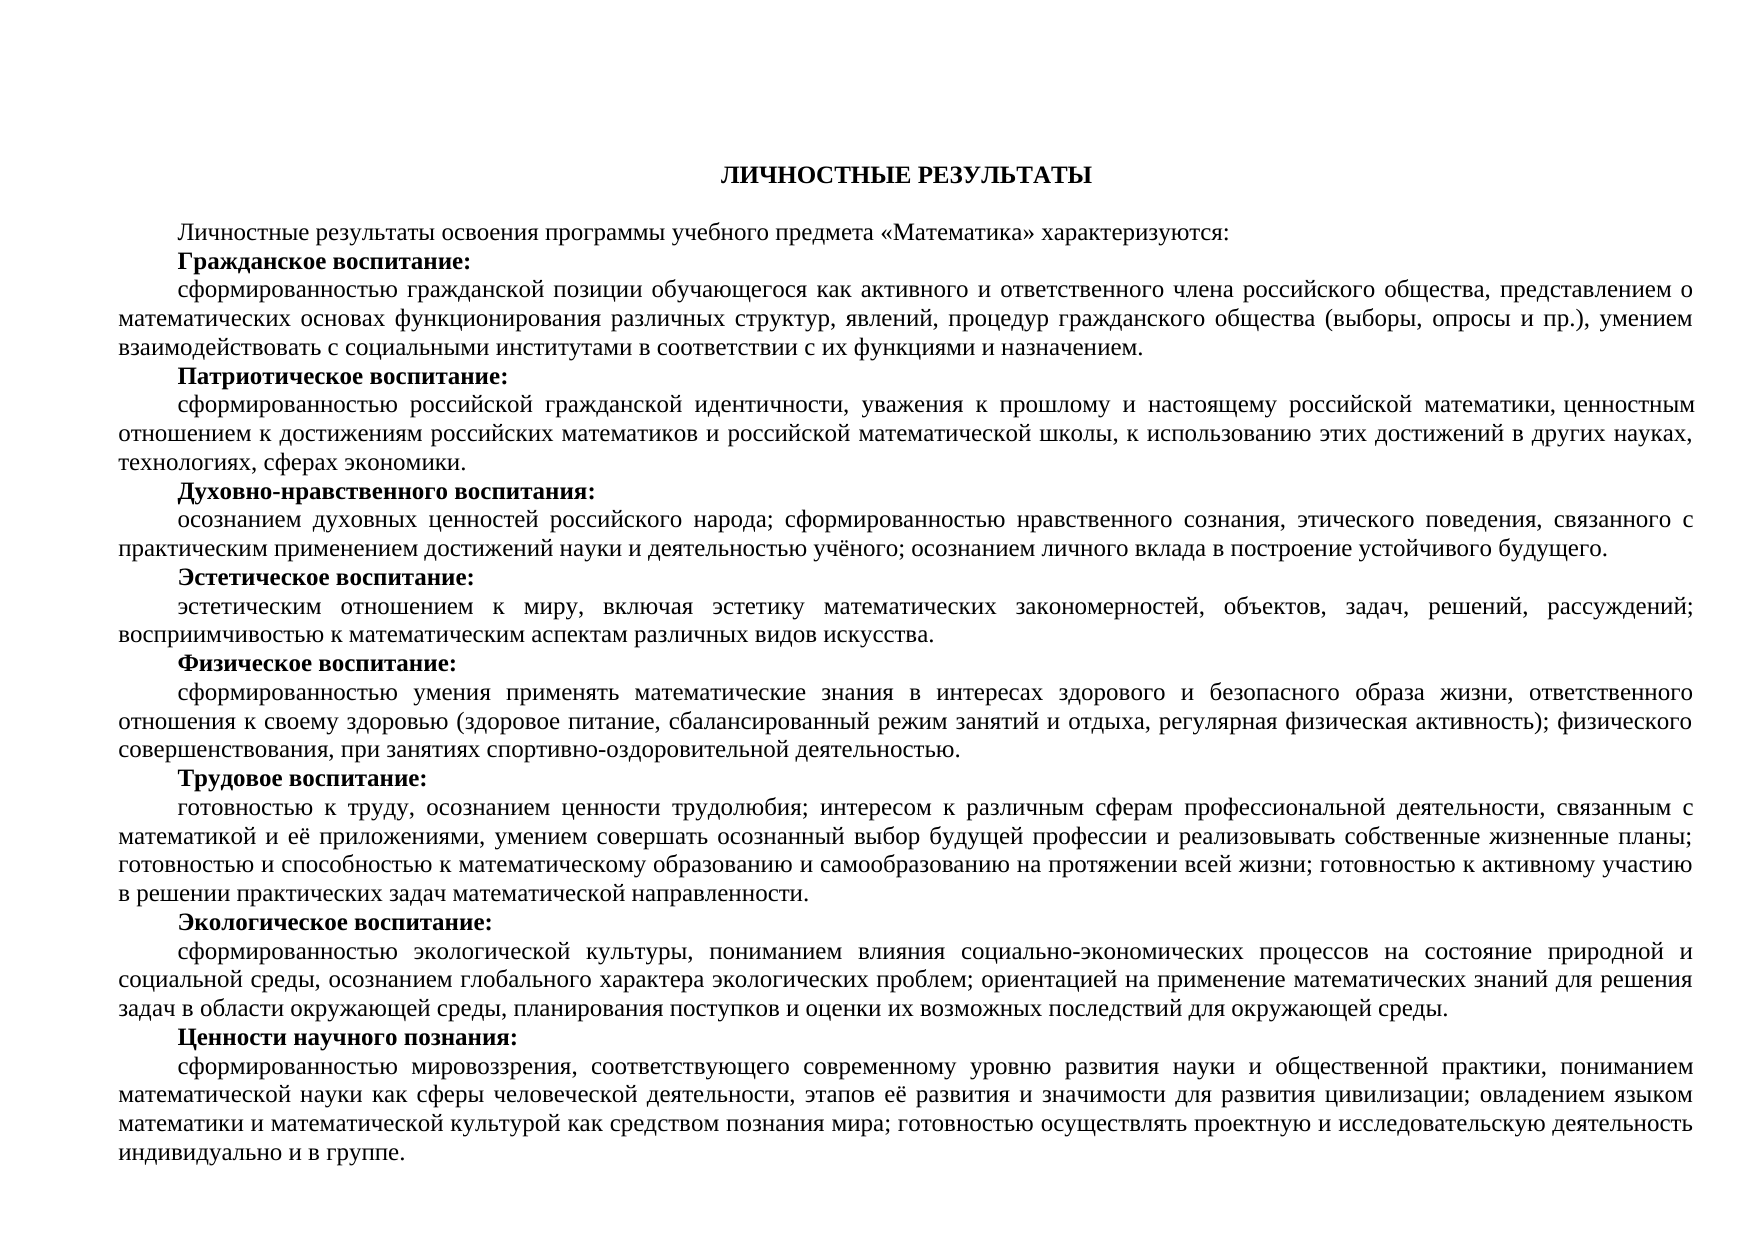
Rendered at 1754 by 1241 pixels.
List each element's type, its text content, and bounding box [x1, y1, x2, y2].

text Патриотическое воспитание: [118, 361, 1695, 389]
text эстетическим отношением к миру, включая эстетику математических закономерностей, объектов, задач, решений, рассуждений; восприимчивостью к математическим аспектам различных видов искусства. [118, 591, 1695, 648]
text сформированностью умения применять математические знания в интересах здорового и безопасного образа жизни, ответственного отношения к своему здоровью (здоровое питание, сбалансированный режим занятий и отдыха, регулярная физическая активность); физического совершенствования, при занятиях спортивно-оздоровительной деятельностью. [118, 677, 1695, 763]
text сформированностью экологической культуры, пониманием влияния социально-экономических процессов на состояние природной и социальной среды, осознанием глобального характера экологических проблем; ориентацией на применение математических знаний для решения задач в области окружающей среды, планирования поступков и оценки их возможных последствий для окружающей среды. [118, 936, 1695, 1022]
text сформированностью российской гражданской идентичности, уважения к прошлому и настоящему российской математики, ценностным отношением к достижениям российских математиков и российской математической школы, к использованию этих достижений в других науках, технологиях, сферах экономики. [118, 389, 1695, 476]
text сформированностью гражданской позиции обучающегося как активного и ответственного члена российского общества, представлением о математических основах функционирования различных структур, явлений, процедур гражданского общества (выборы, опросы и пр.), умением взаимодействовать с социальными институтами в соответствии с их функциями и назначением. [118, 274, 1695, 361]
text Эстетическое воспитание: [118, 562, 1695, 591]
text ЛИЧНОСТНЫЕ РЕЗУЛЬТАТЫ [118, 160, 1695, 217]
text Ценности научного познания: [118, 1022, 1695, 1051]
text Физическое воспитание: [118, 648, 1695, 677]
text Духовно-нравственного воспитания: [118, 476, 1695, 504]
text Экологическое воспитание: [118, 907, 1695, 936]
text готовностью к труду, осознанием ценности трудолюбия; интересом к различным сферам профессиональной деятельности, связанным с математикой и её приложениями, умением совершать осознанный выбор будущей профессии и реализовывать собственные жизненные планы; готовностью и способностью к математическому образованию и самообразованию на протяжении всей жизни; готовностью к активному участию в решении практических задач математической направленности. [118, 792, 1695, 907]
text осознанием духовных ценностей российского народа; сформированностью нравственного сознания, этического поведения, связанного с практическим применением достижений науки и деятельностью учёного; осознанием личного вклада в построение устойчивого будущего. [118, 504, 1695, 562]
text Гражданское воспитание: [118, 246, 1695, 274]
text сформированностью мировоззрения, соответствующего современному уровню развития науки и общественной практики, пониманием математической науки как сферы человеческой деятельности, этапов её развития и значимости для развития цивилизации; овладением языком математики и математической культурой как средством познания мира; готовностью осуществлять проектную и исследовательскую деятельность индивидуально и в группе. [118, 1051, 1695, 1166]
text Личностные результаты освоения программы учебного предмета «Математика» характеризуются: [118, 217, 1695, 246]
text Трудовое воспитание: [118, 763, 1695, 792]
